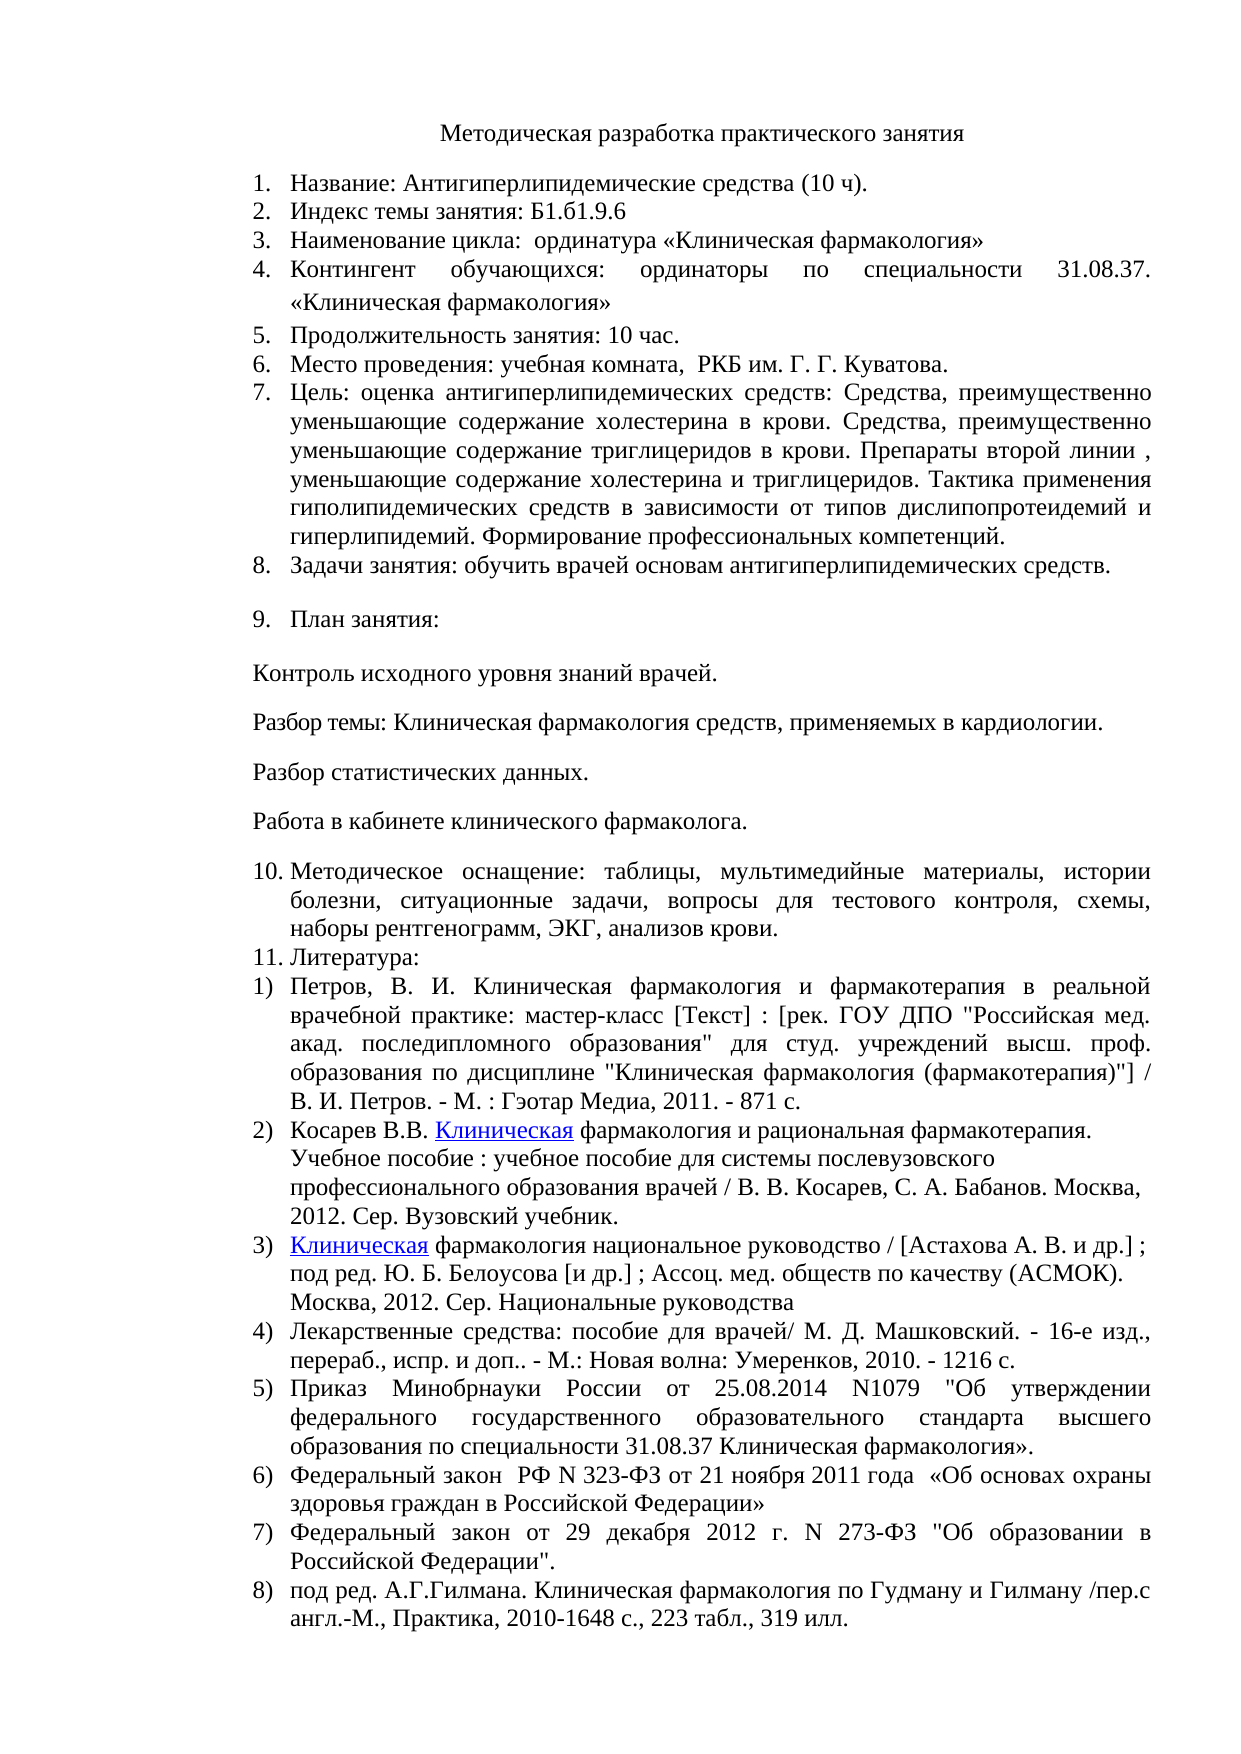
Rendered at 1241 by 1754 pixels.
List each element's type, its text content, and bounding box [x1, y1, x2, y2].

list Место проведения: учебная комната, РКБ им. Г. Г. Куватова. [252, 349, 1152, 377]
title под ред. А.Г.Гилмана. Клиническая фармакология по Гудману и Гилману /пер.с англ.-М., Практика, 2010-1648 с., 223 табл., 319 илл. [252, 1575, 1152, 1632]
list Название: Антигиперлипидемические средства (10 ч). [252, 168, 1124, 196]
list Методическое оснащение: таблицы, мультимедийные материалы, истории болезни, ситуационные задачи, вопросы для тестового контроля, схемы, наборы рентгенограмм, ЭКГ, анализов крови. [252, 856, 1152, 942]
list Приказ Минобрнауки России от 25.08.2014 N1079 "Об утверждении федерального государственного образовательного стандарта высшего образования по специальности 31.08.37 Клиническая фармакология». [252, 1373, 1152, 1460]
text Разбор статистических данных. [214, 757, 1152, 786]
list Продолжительность занятия: 10 час. [252, 320, 1152, 349]
list План занятия: [252, 604, 1152, 633]
list Косарев В.В. Клиническая фармакология и рациональная фармакотерапия. Учебное пособие : учебное пособие для системы послевузовского профессионального образования врачей / В. В. Косарев, С. А. Бабанов. Москва, 2012. Сер. Вузовский учебник. [252, 1115, 1152, 1230]
list Петров, В. И. Клиническая фармакология и фармакотерапия в реальной врачебной практике: мастер-класс [Текст] : [рек. ГОУ ДПО "Российская мед. акад. последипломного образования" для студ. учреждений высш. проф. образования по дисциплине "Клиническая фармакология (фармакотерапия)"] / В. И. Петров. - М. : Гэотар Медиа, 2011. - 871 с. [252, 971, 1152, 1115]
list Литература: [252, 942, 1152, 971]
text Разбор темы: Клиническая фармакология средств, применяемых в кардиологии. [251, 707, 1152, 736]
list Наименование цикла: ординатура «Клиническая фармакология» [252, 225, 1124, 254]
list Цель: оценка антигиперлипидемических средств: Средства, преимущественно уменьшающие содержание холестерина в крови. Средства, преимущественно уменьшающие содержание триглицеридов в крови. Препараты второй линии , уменьшающие содержание холестерина и триглицеридов. Тактика применения гиполипидемических средств в зависимости от типов дислипопротеидемий и гиперлипидемий. Формирование профессиональных компетенций. [252, 377, 1152, 550]
title Федеральный закон РФ N 323-ФЗ от 21 ноября 2011 года «Об основах охраны здоровья граждан в Российской Федерации» [252, 1460, 1152, 1517]
list Задачи занятия: обучить врачей основам антигиперлипидемических средств. [252, 550, 1152, 579]
text Контроль исходного уровня знаний врачей. [252, 658, 1152, 686]
list Контингент обучающихся: ординаторы по специальности 31.08.37. «Клиническая фармакология» [252, 254, 1152, 316]
list Клиническая фармакология национальное руководство / [Астахова А. В. и др.] ; под ред. Ю. Б. Белоусова [и др.] ; Ассоц. мед. обществ по качеству (АСМОК). Москва, 2012. Сер. Национальные руководства [252, 1230, 1152, 1316]
title Федеральный закон от 29 декабря 2012 г. N 273-ФЗ "Об образовании в Российской Федерации". [252, 1517, 1152, 1575]
text Работа в кабинете клинического фармаколога. [252, 806, 1152, 835]
list Лекарственные средства: пособие для врачей/ М. Д. Машковский. - 16-е изд., перераб., испр. и доп.. - М.: Новая волна: Умеренков, 2010. - 1216 с. [252, 1316, 1152, 1373]
list Индекс темы занятия: Б1.б1.9.6 [252, 196, 1124, 225]
text Методическая разработка практического занятия [177, 118, 1152, 147]
